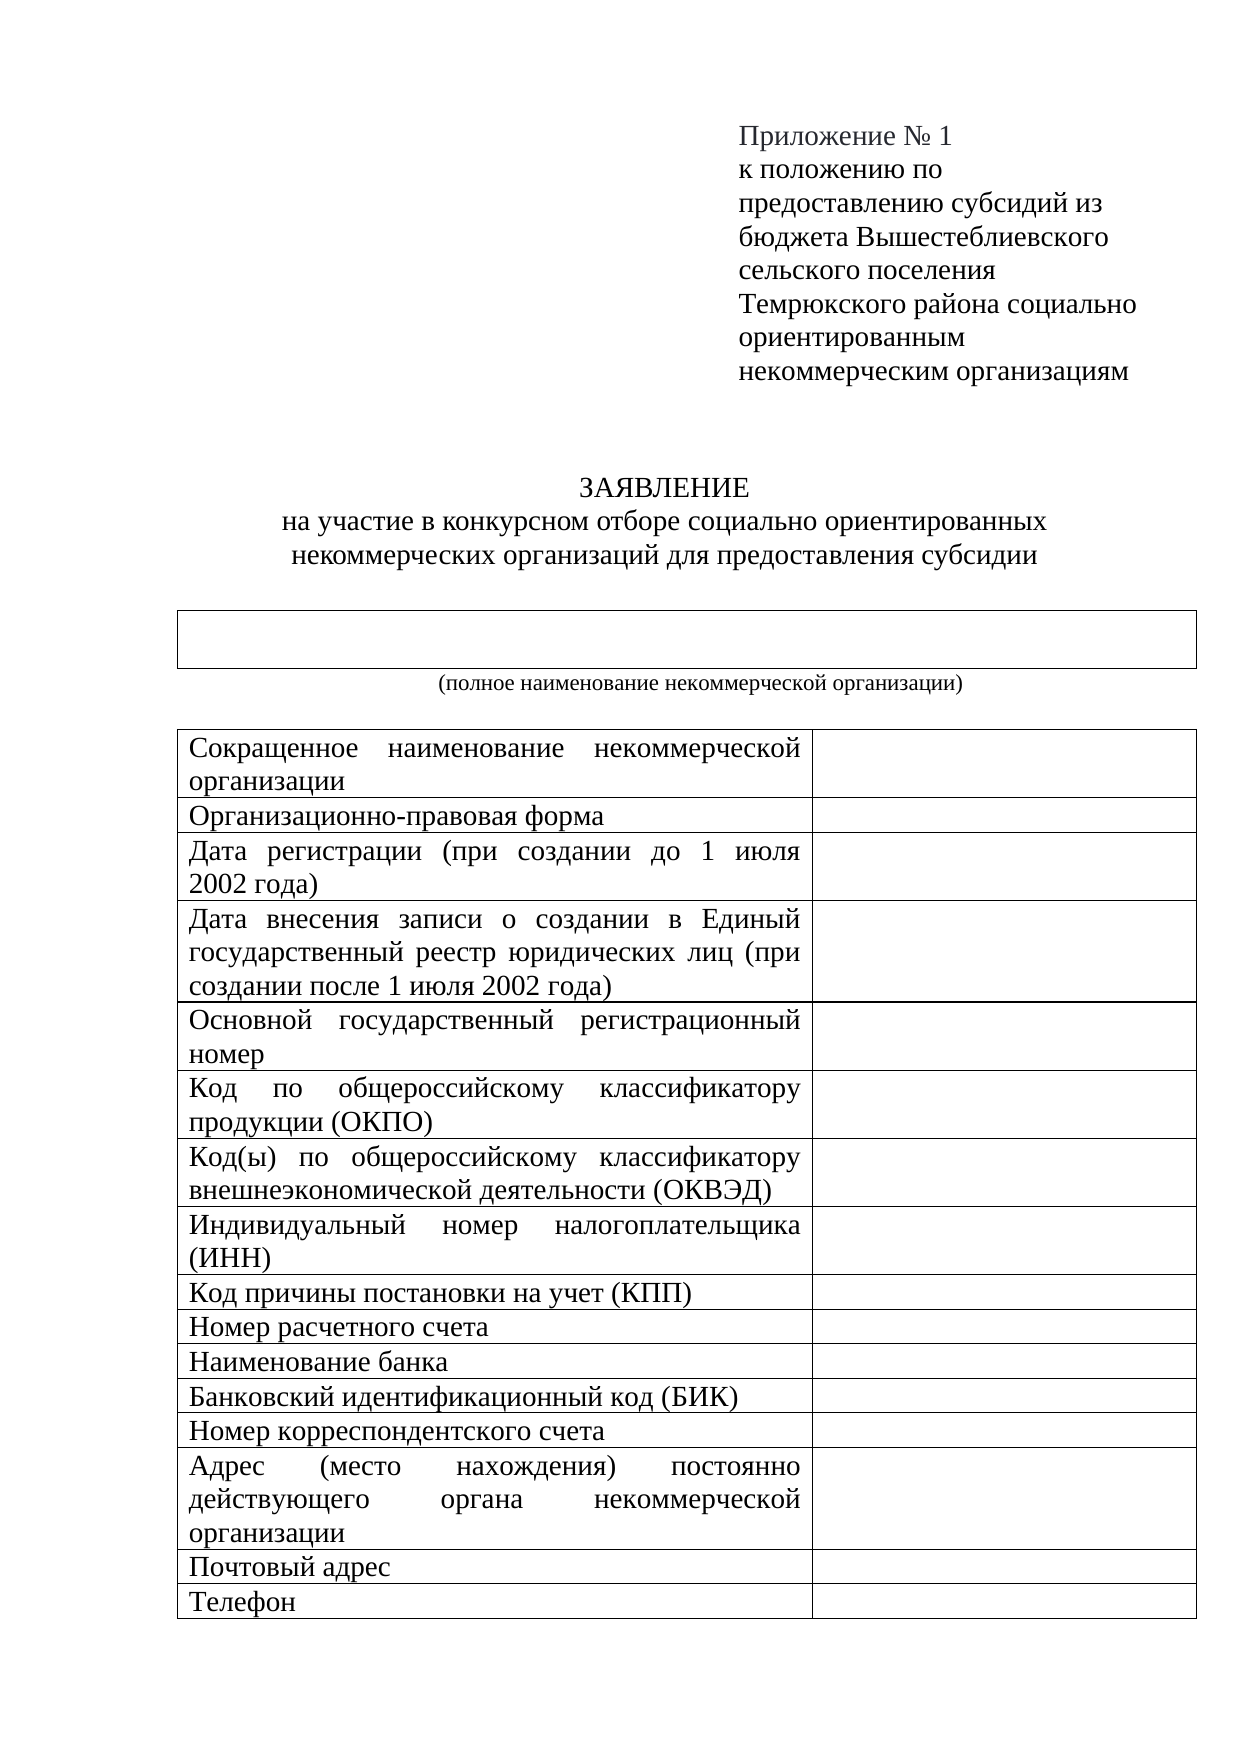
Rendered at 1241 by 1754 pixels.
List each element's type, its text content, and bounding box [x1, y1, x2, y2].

table_cell [813, 901, 1196, 1001]
table_cell [813, 1275, 1196, 1308]
table_cell [813, 1207, 1196, 1274]
table_cell [813, 798, 1196, 832]
text Приложение № 1 [738, 118, 1152, 152]
table_cell Номер корреспондентского счета [178, 1413, 812, 1447]
table_header [178, 611, 1196, 668]
table_header Сокращенное наименование некоммерческой организации [178, 730, 812, 797]
table_cell [813, 1413, 1196, 1447]
table_cell Телефон [178, 1584, 812, 1618]
table_cell Код причины постановки на учет (КПП) [178, 1275, 812, 1308]
table_cell [813, 1448, 1196, 1548]
table_cell Индивидуальный номер налогоплательщика (ИНН) [178, 1207, 812, 1274]
table_cell Почтовый адрес [178, 1550, 812, 1583]
subtitle ЗАЯВЛЕНИЕ на участие в конкурсном отборе социально ориентированных некоммерческих организаций для предоставления субсидии [177, 470, 1152, 571]
table_cell [813, 1003, 1196, 1069]
table_cell Номер расчетного счета [178, 1310, 812, 1343]
table_cell Банковский идентификационный код (БИК) [178, 1379, 812, 1412]
table_cell Адрес (место нахождения) постоянно действующего органа некоммерческой организации [178, 1448, 812, 1548]
table_cell [813, 833, 1196, 900]
table_cell [813, 1310, 1196, 1343]
table_cell Дата внесения записи о создании в Единый государственный реестр юридических лиц (при создании после 1 июля 2002 года) [178, 901, 812, 1001]
table_cell Дата регистрации (при создании до 1 июля 2002 года) [178, 833, 812, 900]
table_cell Организационно-правовая форма [178, 798, 812, 832]
table_cell Код по общероссийскому классификатору продукции (ОКПО) [178, 1071, 812, 1138]
table_cell Код(ы) по общероссийскому классификатору внешнеэкономической деятельности (ОКВЭД) [178, 1139, 812, 1206]
table_cell [813, 1071, 1196, 1138]
table_cell [813, 1139, 1196, 1206]
table_cell Наименование банка [178, 1344, 812, 1378]
table_cell Основной государственный регистрационный номер [178, 1003, 812, 1069]
table_cell [813, 1584, 1196, 1618]
table_cell [813, 1344, 1196, 1378]
table_header [813, 730, 1196, 797]
text (полное наименование некоммерческой организации) [177, 669, 1152, 695]
table_cell [813, 1379, 1196, 1412]
table_cell [813, 1550, 1196, 1583]
text к положению по предоставлению субсидий из бюджета Вышестеблиевского сельского поселения Темрюкского района социально ориентированным некоммерческим организациям [738, 152, 1152, 386]
